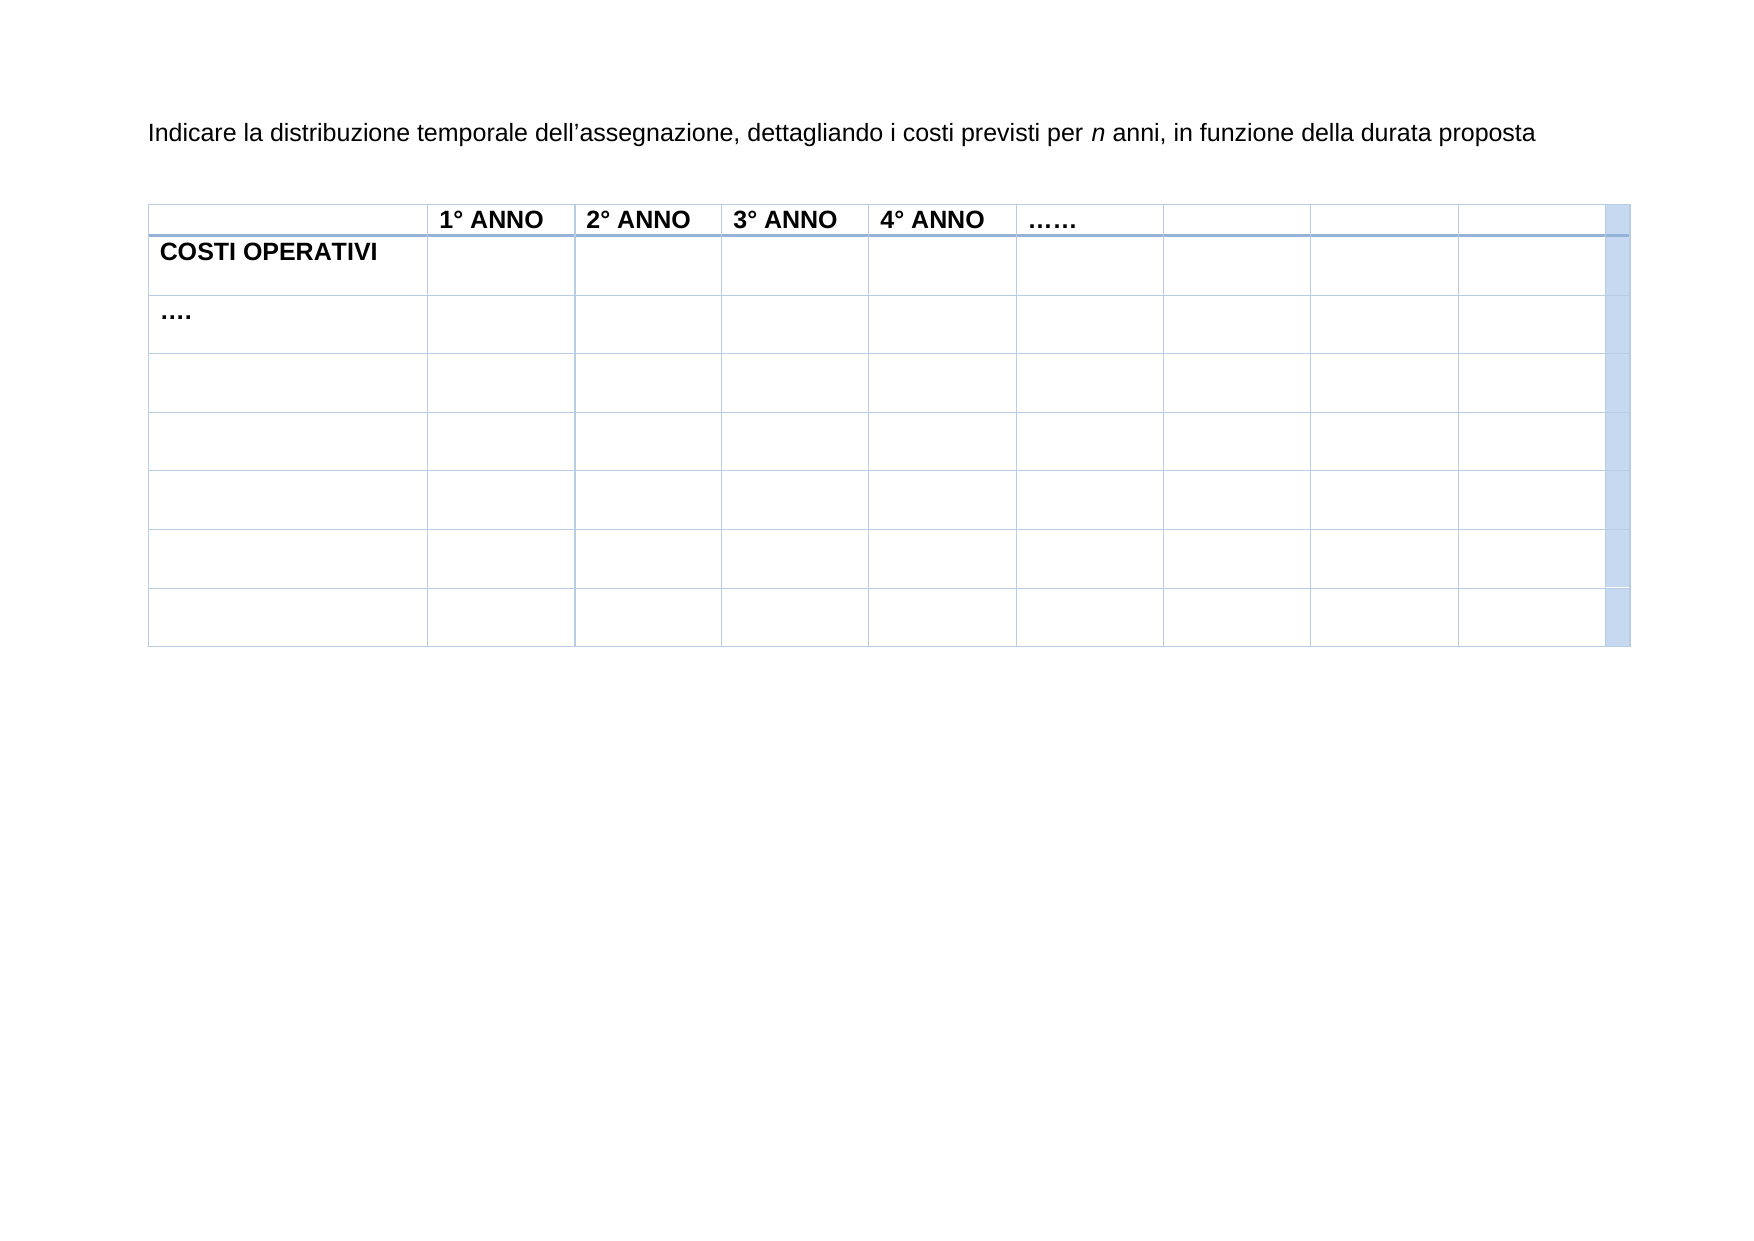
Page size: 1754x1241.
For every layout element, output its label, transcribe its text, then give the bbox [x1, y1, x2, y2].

table_cell [1311, 354, 1458, 412]
table_cell [722, 471, 868, 529]
table_cell [1164, 413, 1310, 470]
table_cell [869, 354, 1016, 412]
table_cell [1311, 589, 1458, 646]
table_cell [1606, 471, 1629, 529]
table_cell [722, 237, 868, 295]
table_cell [576, 296, 721, 353]
table_cell [722, 530, 868, 587]
table_cell [428, 471, 574, 529]
table_cell [428, 530, 574, 587]
table_cell [149, 530, 427, 587]
table_cell [576, 413, 721, 470]
table_cell [1606, 354, 1629, 412]
table_cell [1606, 237, 1629, 295]
table_cell [576, 354, 721, 412]
table_header 4° ANNO [869, 205, 1016, 234]
table_cell [428, 413, 574, 470]
table_cell [576, 530, 721, 587]
table_cell [1459, 237, 1605, 295]
table_cell [869, 296, 1016, 353]
table_header 2° ANNO [576, 205, 721, 234]
table_cell [722, 589, 868, 646]
table_cell [1311, 296, 1458, 353]
table_header 1° ANNO [428, 205, 574, 234]
table_header [1459, 205, 1605, 234]
table_cell [1459, 354, 1605, 412]
table_cell [1017, 471, 1163, 529]
table_cell [1606, 296, 1629, 353]
table_cell [428, 237, 574, 295]
table_cell [1459, 471, 1605, 529]
table_cell [428, 589, 574, 646]
table_cell [869, 589, 1016, 646]
table_cell [1459, 530, 1605, 587]
table_header 3° ANNO [722, 205, 868, 234]
table_cell [1459, 589, 1605, 646]
table_cell [1606, 413, 1629, 470]
table_cell [1311, 413, 1458, 470]
table_cell COSTI OPERATIVI [149, 237, 427, 295]
table_cell [428, 296, 574, 353]
table_cell [149, 413, 427, 470]
table_cell [1459, 296, 1605, 353]
table_cell [869, 471, 1016, 529]
table_cell …. [149, 296, 427, 353]
table_cell [1017, 530, 1163, 587]
table_cell [722, 296, 868, 353]
table_header [1606, 205, 1629, 234]
table_cell [576, 589, 721, 646]
table_cell [428, 354, 574, 412]
table_cell [1164, 296, 1310, 353]
table_cell [1164, 589, 1310, 646]
table_cell [1311, 471, 1458, 529]
table_cell [1164, 237, 1310, 295]
table_cell [869, 413, 1016, 470]
table_cell [722, 354, 868, 412]
table_header [1164, 205, 1310, 234]
table_cell [1164, 354, 1310, 412]
table_cell [1017, 296, 1163, 353]
table_cell [1311, 237, 1458, 295]
table_cell [869, 530, 1016, 587]
table_cell [722, 413, 868, 470]
table_cell [149, 589, 427, 646]
table_cell [149, 471, 427, 529]
table_cell [149, 354, 427, 412]
table_header [149, 205, 427, 234]
table_cell [869, 237, 1016, 295]
table_cell [1017, 589, 1163, 646]
table_cell [1164, 471, 1310, 529]
table_cell [1311, 530, 1458, 587]
table_cell [1017, 354, 1163, 412]
table_cell [1164, 530, 1310, 587]
table_cell [1459, 413, 1605, 470]
table_cell [1606, 530, 1629, 587]
table_cell [576, 471, 721, 529]
table_cell [1606, 589, 1629, 646]
table_cell [1017, 413, 1163, 470]
table_header …… [1017, 205, 1163, 234]
table_cell [576, 237, 721, 295]
table_header [1311, 205, 1458, 234]
table_cell [1017, 237, 1163, 295]
text Indicare la distribuzione temporale dell’assegnazione, dettagliando i costi previsti per n anni, in funzione della durata proposta [148, 118, 1636, 147]
